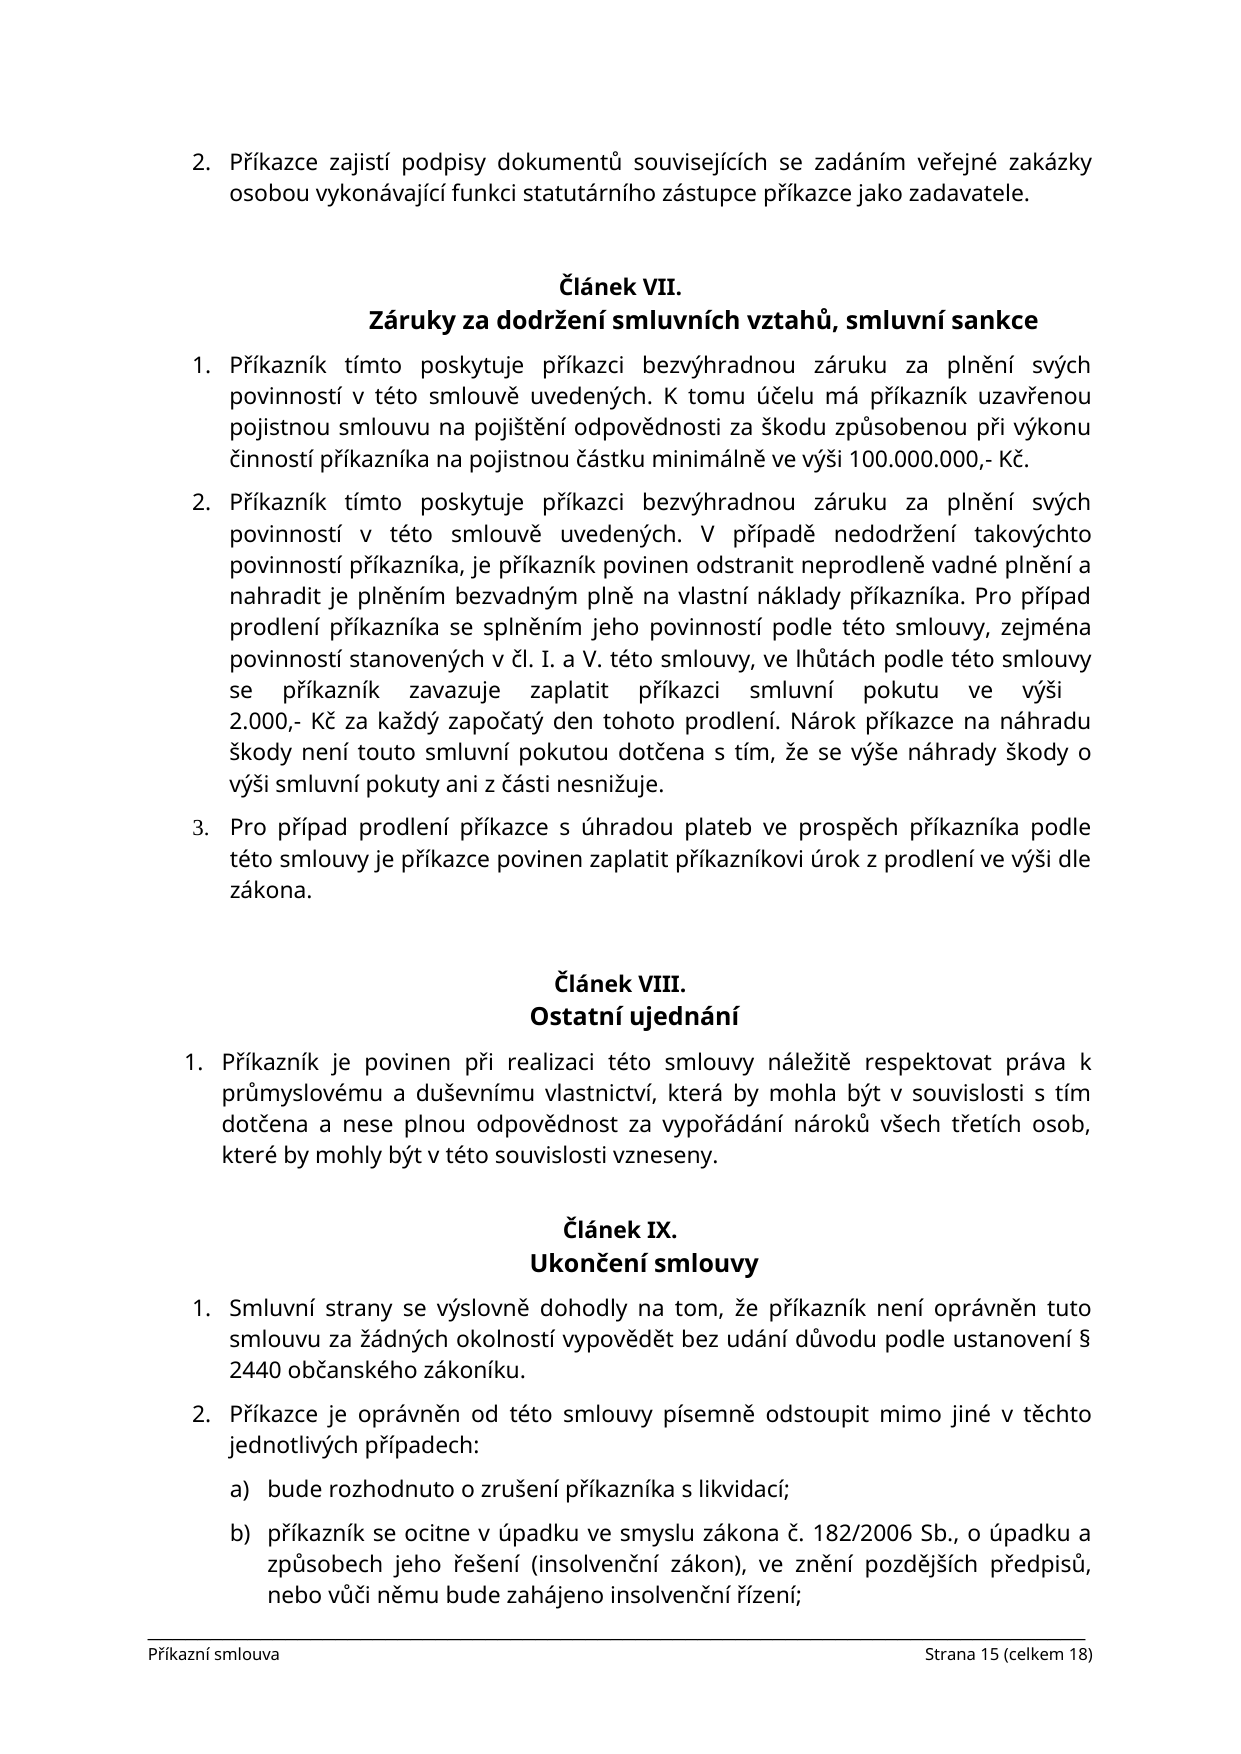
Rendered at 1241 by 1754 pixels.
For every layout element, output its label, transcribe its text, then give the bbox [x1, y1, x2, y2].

list Příkazník je povinen při realizaci této smlouvy náležitě respektovat práva k průmyslovému a duševnímu vlastnictví, která by mohla být v souvislosti s tím dotčena a nese plnou odpovědnost za vypořádání nároků všech třetích osob, které by mohly být v této souvislosti vzneseny. [184, 1045, 1093, 1170]
text Článek VII. [148, 271, 1093, 302]
list bude rozhodnuto o zrušení příkazníka s likvidací; [229, 1473, 1093, 1504]
text Záruky za dodržení smluvních vztahů, smluvní sankce [339, 302, 1093, 336]
list Smluvní strany se výslovně dohodly na tom, že příkazník není oprávněn tuto smlouvu za žádných okolností vypovědět bez udání důvodu podle ustanovení § 2440 občanského zákoníku. [192, 1292, 1093, 1386]
list Příkazník tímto poskytuje příkazci bezvýhradnou záruku za plnění svých povinností v této smlouvě uvedených. V případě nedodržení takovýchto povinností příkazníka, je příkazník povinen odstranit neprodleně vadné plnění a nahradit je plněním bezvadným plně na vlastní náklady příkazníka. Pro případ prodlení příkazníka se splněním jeho povinností podle této smlouvy, zejména povinností stanovených v čl. I. a V. této smlouvy, ve lhůtách podle této smlouvy se příkazník zavazuje zaplatit příkazci smluvní pokutu ve výši 2.000,- Kč za každý započatý den tohoto prodlení. Nárok příkazce na náhradu škody není touto smluvní pokutou dotčena s tím, že se výše náhrady škody o výši smluvní pokuty ani z části nesnižuje. [192, 486, 1093, 799]
text Článek VIII. [148, 968, 1093, 999]
list Příkazce zajistí podpisy dokumentů souvisejících se zadáním veřejné zakázky osobou vykonávající funkci statutárního zástupce příkazce jako zadavatele. [192, 146, 1093, 208]
text Ostatní ujednání [516, 999, 1093, 1033]
text Ukončení smlouvy [516, 1245, 1093, 1279]
list Pro případ prodlení příkazce s úhradou plateb ve prospěch příkazníka podle této smlouvy je příkazce povinen zaplatit příkazníkovi úrok z prodlení ve výši dle zákona. [192, 811, 1093, 905]
text Článek IX. [148, 1214, 1093, 1245]
list Příkazník tímto poskytuje příkazci bezvýhradnou záruku za plnění svých povinností v této smlouvě uvedených. K tomu účelu má příkazník uzavřenou pojistnou smlouvu na pojištění odpovědnosti za škodu způsobenou při výkonu činností příkazníka na pojistnou částku minimálně ve výši 100.000.000,- Kč. [192, 349, 1093, 474]
list příkazník se ocitne v úpadku ve smyslu zákona č. 182/2006 Sb., o úpadku a způsobech jeho řešení (insolvenční zákon), ve znění pozdějších předpisů, nebo vůči němu bude zahájeno insolvenční řízení; [229, 1517, 1093, 1611]
list Příkazce je oprávněn od této smlouvy písemně odstoupit mimo jiné v těchto jednotlivých případech: [192, 1398, 1093, 1461]
